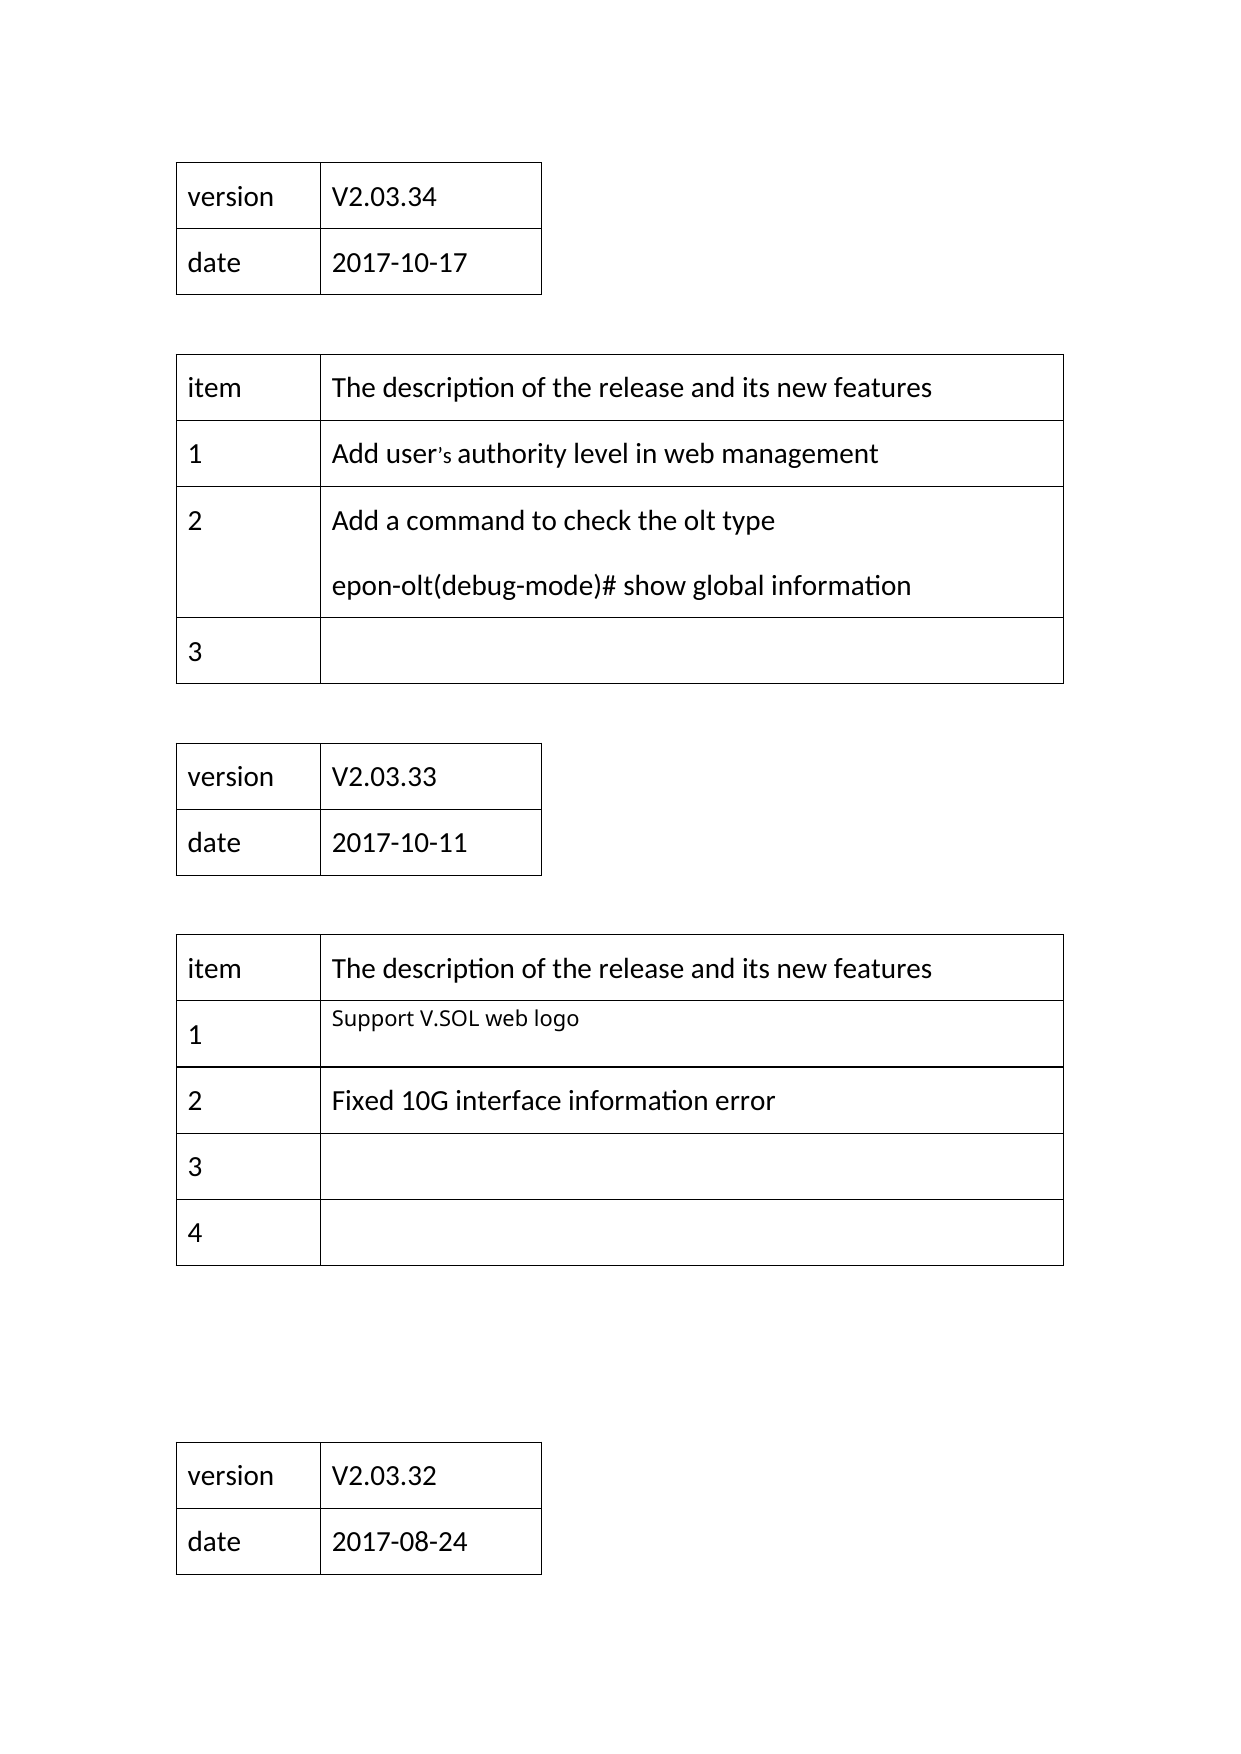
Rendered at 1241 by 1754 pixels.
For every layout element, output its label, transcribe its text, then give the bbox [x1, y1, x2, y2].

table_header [321, 355, 1063, 420]
table_cell [321, 618, 1063, 683]
table_cell date [177, 810, 320, 875]
table_header V2.03.34 [321, 163, 541, 228]
table_cell 1 [177, 1001, 320, 1066]
table_cell 3 [177, 618, 320, 683]
table_cell 2017-10-17 [321, 229, 541, 294]
table_cell Fixed 10G interface information error [321, 1068, 1063, 1132]
table_header version [177, 1443, 320, 1508]
table_header V2.03.32 [321, 1443, 541, 1508]
table_cell 2017-10-11 [321, 810, 541, 875]
table_cell 3 [177, 1134, 320, 1198]
table_cell date [177, 229, 320, 294]
table_cell Add user’s authority level in web management [321, 421, 1063, 486]
table_cell Support V.SOL web logo [321, 1001, 1063, 1066]
table_cell [321, 1200, 1063, 1264]
table_cell Add a command to check the olt type epon-olt(debug-mode)# show global information [321, 487, 1063, 617]
table_cell 4 [177, 1200, 320, 1264]
table_header item [177, 355, 320, 420]
table_header The description of the release and its new features [321, 935, 1063, 1000]
table_cell 2 [177, 1068, 320, 1132]
table_header version [177, 744, 320, 809]
table_cell date [177, 1509, 320, 1574]
table_cell 2 [177, 487, 320, 617]
table_header V2.03.33 [321, 744, 541, 809]
table_header item [177, 935, 320, 1000]
table_header version [177, 163, 320, 228]
table_cell 1 [177, 421, 320, 486]
table_cell [321, 1134, 1063, 1198]
table_cell 2017-08-24 [321, 1509, 541, 1574]
